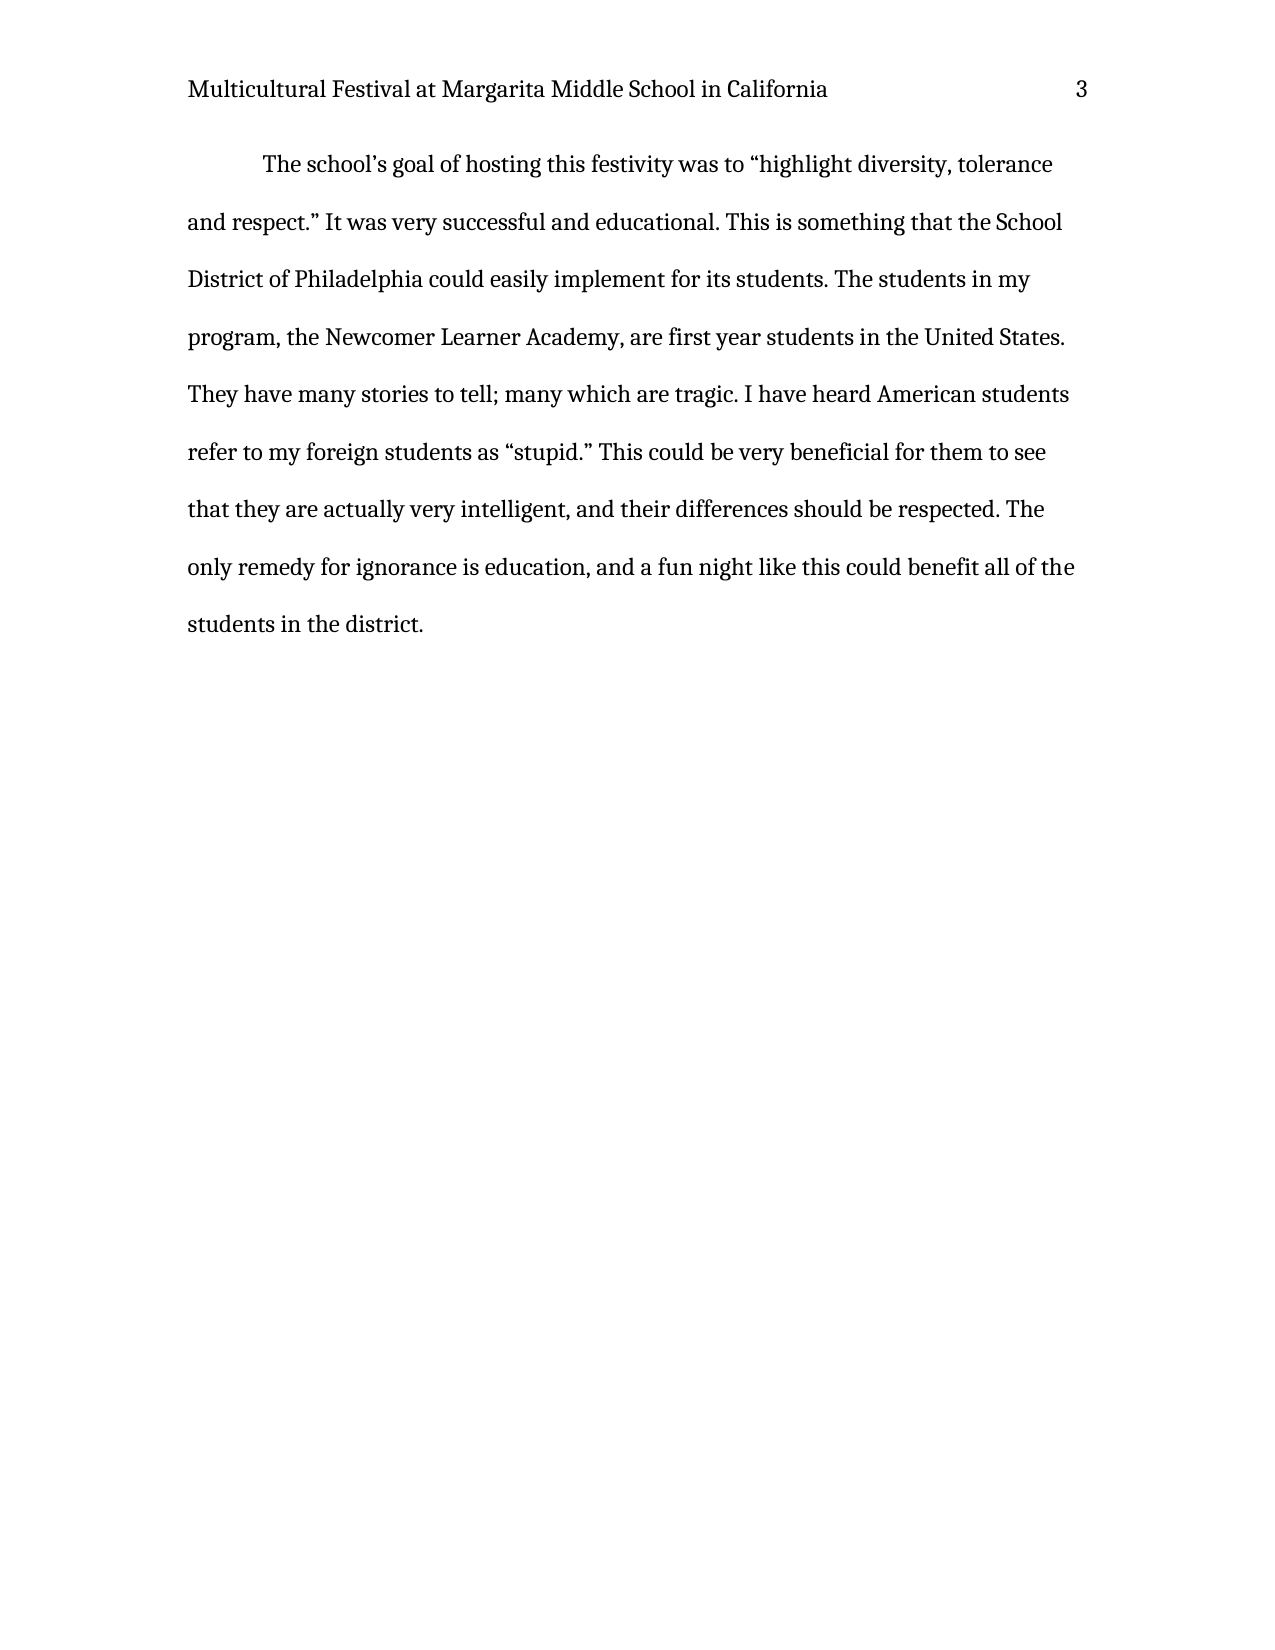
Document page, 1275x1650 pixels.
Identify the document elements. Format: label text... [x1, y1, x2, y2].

text The school’s goal of hosting this festivity was to “highlight diversity, tolerance and respect.” It was very successful and educational. This is something that the School District of Philadelphia could easily implement for its students. The students in my program, the Newcomer Learner Academy, are first year students in the United States. They have many stories to tell; many which are tragic. I have heard American students refer to my foreign students as “stupid.” This could be very beneficial for them to see that they are actually very intelligent, and their differences should be respected. The only remedy for ignorance is education, and a fun night like this could benefit all of the students in the district. [187, 150, 1087, 639]
